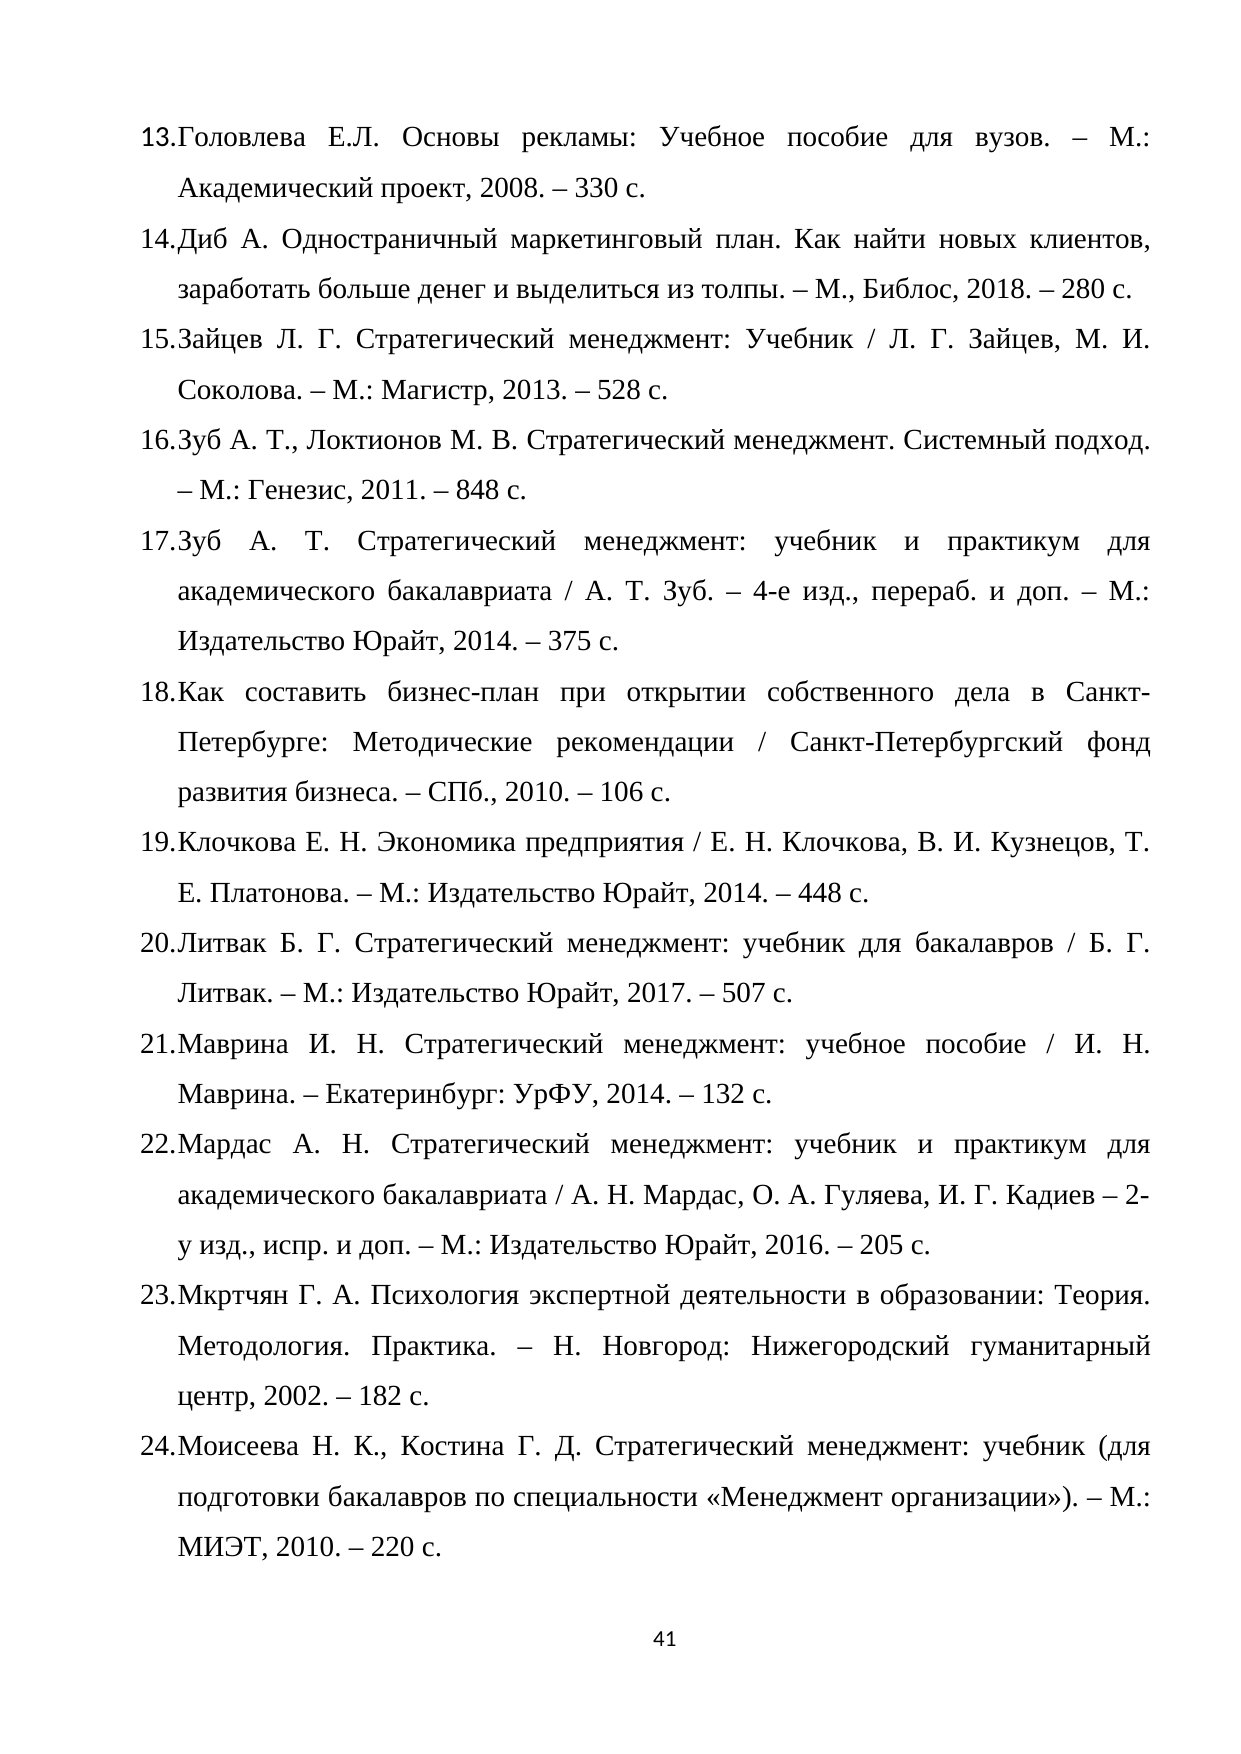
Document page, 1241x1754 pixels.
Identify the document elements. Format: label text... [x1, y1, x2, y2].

list Зайцев Л. Г. Стратегический менеджмент: Учебник / Л. Г. Зайцев, М. И. Соколова. – М.: Магистр, 2013. – 528 с. [140, 321, 1152, 405]
list Диб А. Одностраничный маркетинговый план. Как найти новых клиентов, заработать больше денег и выделиться из толпы. – М., Библос, 2018. – 280 с. [140, 221, 1152, 305]
list Зуб А. Т., Локтионов М. В. Стратегический менеджмент. Системный подход. – М.: Генезис, 2011. – 848 с. [140, 422, 1152, 506]
list Моисеева Н. К., Костина Г. Д. Стратегический менеджмент: учебник (для подготовки бакалавров по специальности «Менеджмент организации»). – М.: МИЭТ, 2010. – 220 с. [140, 1428, 1152, 1562]
list Зуб А. Т. Стратегический менеджмент: учебник и практикум для академического бакалавриата / А. Т. Зуб. – 4-е изд., перераб. и доп. – М.: Издательство Юрайт, 2014. – 375 с. [140, 523, 1152, 657]
list Головлева Е.Л. Основы рекламы: Учебное пособие для вузов. – М.: Академический проект, 2008. – 330 с. [140, 118, 1152, 204]
list Клочкова Е. Н. Экономика предприятия / Е. Н. Клочкова, В. И. Кузнецов, Т. Е. Платонова. – М.: Издательство Юрайт, 2014. – 448 с. [140, 824, 1152, 908]
list Маврина И. Н. Стратегический менеджмент: учебное пособие / И. Н. Маврина. – Екатеринбург: УрФУ, 2014. – 132 с. [140, 1026, 1152, 1110]
list Мкртчян Г. А. Психология экспертной деятельности в образовании: Теория. Методология. Практика. – Н. Новгород: Нижегородский гуманитарный центр, 2002. – 182 с. [140, 1277, 1152, 1412]
list Как составить бизнес-план при открытии собственного дела в Санкт-Петербурге: Методические рекомендации / Санкт-Петербургский фонд развития бизнеса. – СПб., 2010. – 106 с. [140, 674, 1152, 808]
list Литвак Б. Г. Стратегический менеджмент: учебник для бакалавров / Б. Г. Литвак. – М.: Издательство Юрайт, 2017. – 507 с. [140, 925, 1152, 1009]
list Мардас А. Н. Стратегический менеджмент: учебник и практикум для академического бакалавриата / А. Н. Мардас, О. А. Гуляева, И. Г. Кадиев – 2-у изд., испр. и доп. – М.: Издательство Юрайт, 2016. – 205 с. [140, 1126, 1152, 1261]
